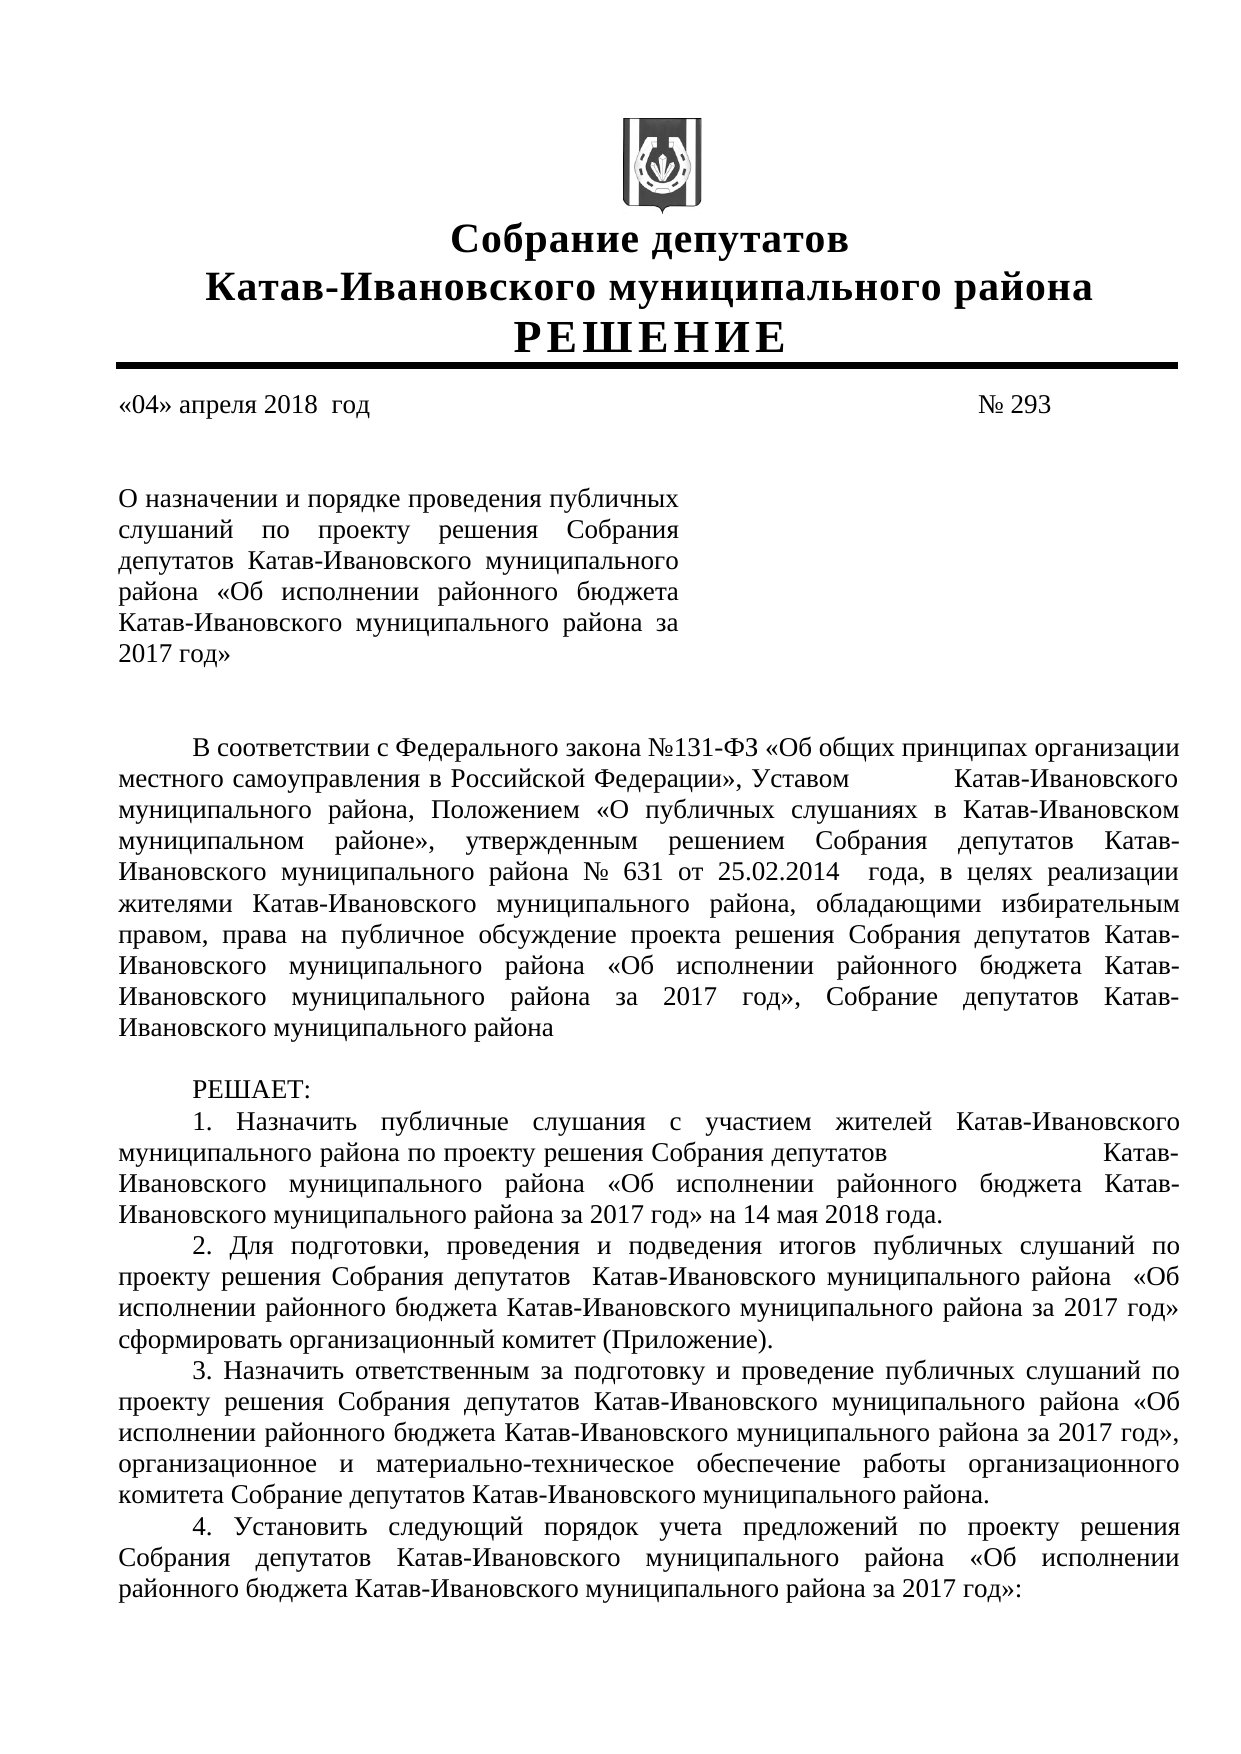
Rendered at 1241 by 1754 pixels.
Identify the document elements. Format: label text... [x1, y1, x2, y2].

picture [623, 118, 702, 214]
text 2. Для подготовки, проведения и подведения итогов публичных слушаний по проекту решения Собрания депутатов Катав-Ивановского муниципального района «Об исполнении районного бюджета Катав-Ивановского муниципального района за 2017 год» сформировать организационный комитет (Приложение). [118, 1229, 1181, 1354]
text 1. Назначить публичные слушания с участием жителей Катав-Ивановского муниципального района по проекту решения Собрания депутатов Катав-Ивановского муниципального района «Об исполнении районного бюджета Катав-Ивановского муниципального района за 2017 год» на 14 мая 2018 года. [118, 1105, 1181, 1229]
text Катав-Ивановского муниципального района [118, 261, 1181, 309]
text РЕШЕНИЕ [118, 309, 1181, 362]
text 3. Назначить ответственным за подготовку и проведение публичных слушаний по проекту решения Собрания депутатов Катав-Ивановского муниципального района «Об исполнении районного бюджета Катав-Ивановского муниципального района за 2017 год», организационное и материально-техническое обеспечение работы организационного комитета Собрание депутатов Катав-Ивановского муниципального района. [118, 1354, 1181, 1509]
text 4. Установить следующий порядок учета предложений по проекту решения Собрания депутатов Катав-Ивановского муниципального района «Об исполнении районного бюджета Катав-Ивановского муниципального района за 2017 год»: [118, 1509, 1181, 1603]
text РЕШАЕТ: [118, 1073, 1181, 1105]
text В соответствии с Федерального закона №131-ФЗ «Об общих принципах организации местного самоуправления в Российской Федерации», Уставом Катав-Ивановского муниципального района, Положением «О публичных слушаниях в Катав-Ивановском муниципальном районе», утвержденным решением Собрания депутатов Катав-Ивановского муниципального района № 631 от 25.02.2014 года, в целях реализации жителями Катав-Ивановского муниципального района, обладающими избирательным правом, права на публичное обсуждение проекта решения Собрания депутатов Катав-Ивановского муниципального района «Об исполнении районного бюджета Катав-Ивановского муниципального района за 2017 год», Собрание депутатов Катав-Ивановского муниципального района [118, 731, 1181, 1042]
text Собрание депутатов [118, 213, 1181, 261]
text «04» апреля 2018 год № 293 [118, 388, 1181, 419]
text О назначении и порядке проведения публичных слушаний по проекту решения Собрания депутатов Катав-Ивановского муниципального района «Об исполнении районного бюджета Катав-Ивановского муниципального района за 2017 год» [118, 482, 679, 669]
